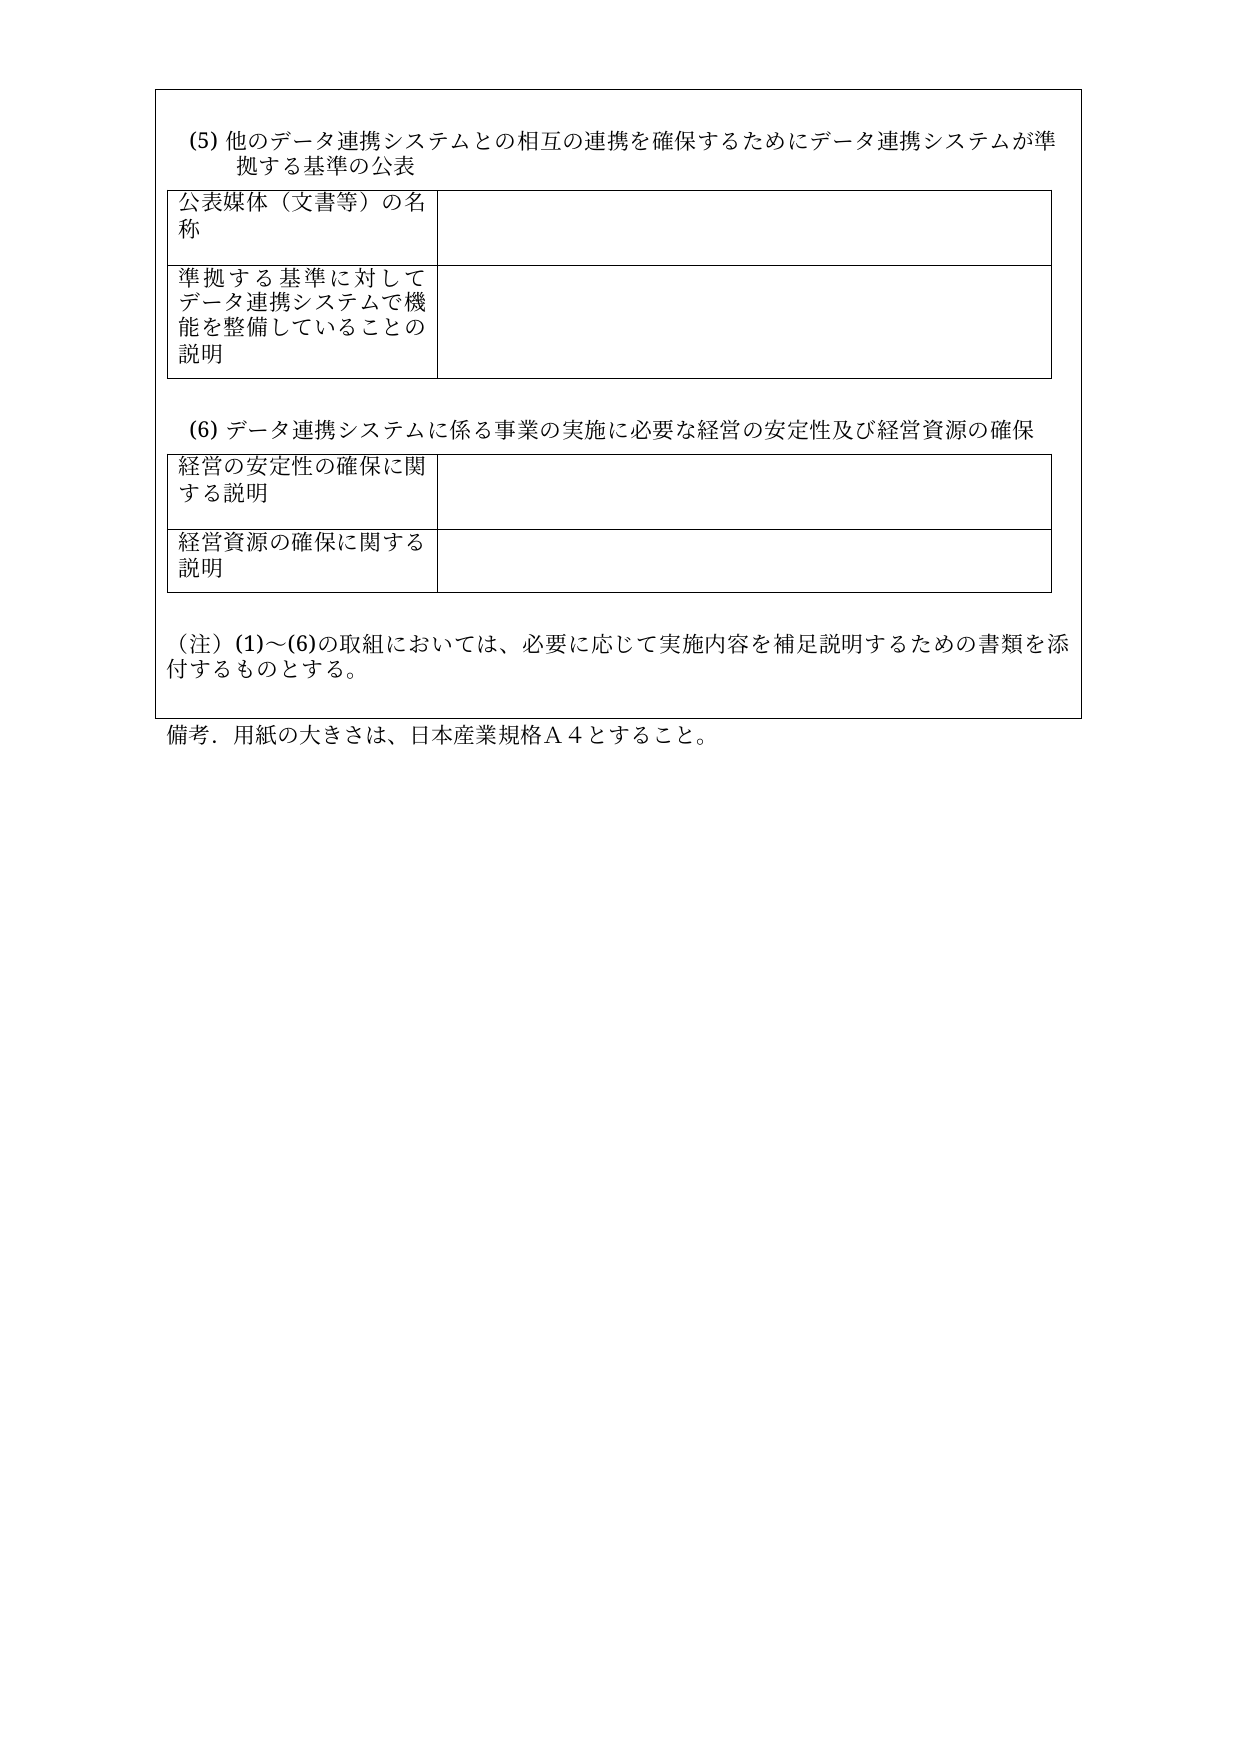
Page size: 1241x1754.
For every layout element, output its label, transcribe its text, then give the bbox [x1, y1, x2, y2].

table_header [156, 90, 1081, 717]
text 備考．用紙の大きさは、日本産業規格Ａ４とすること。 [167, 719, 1070, 750]
